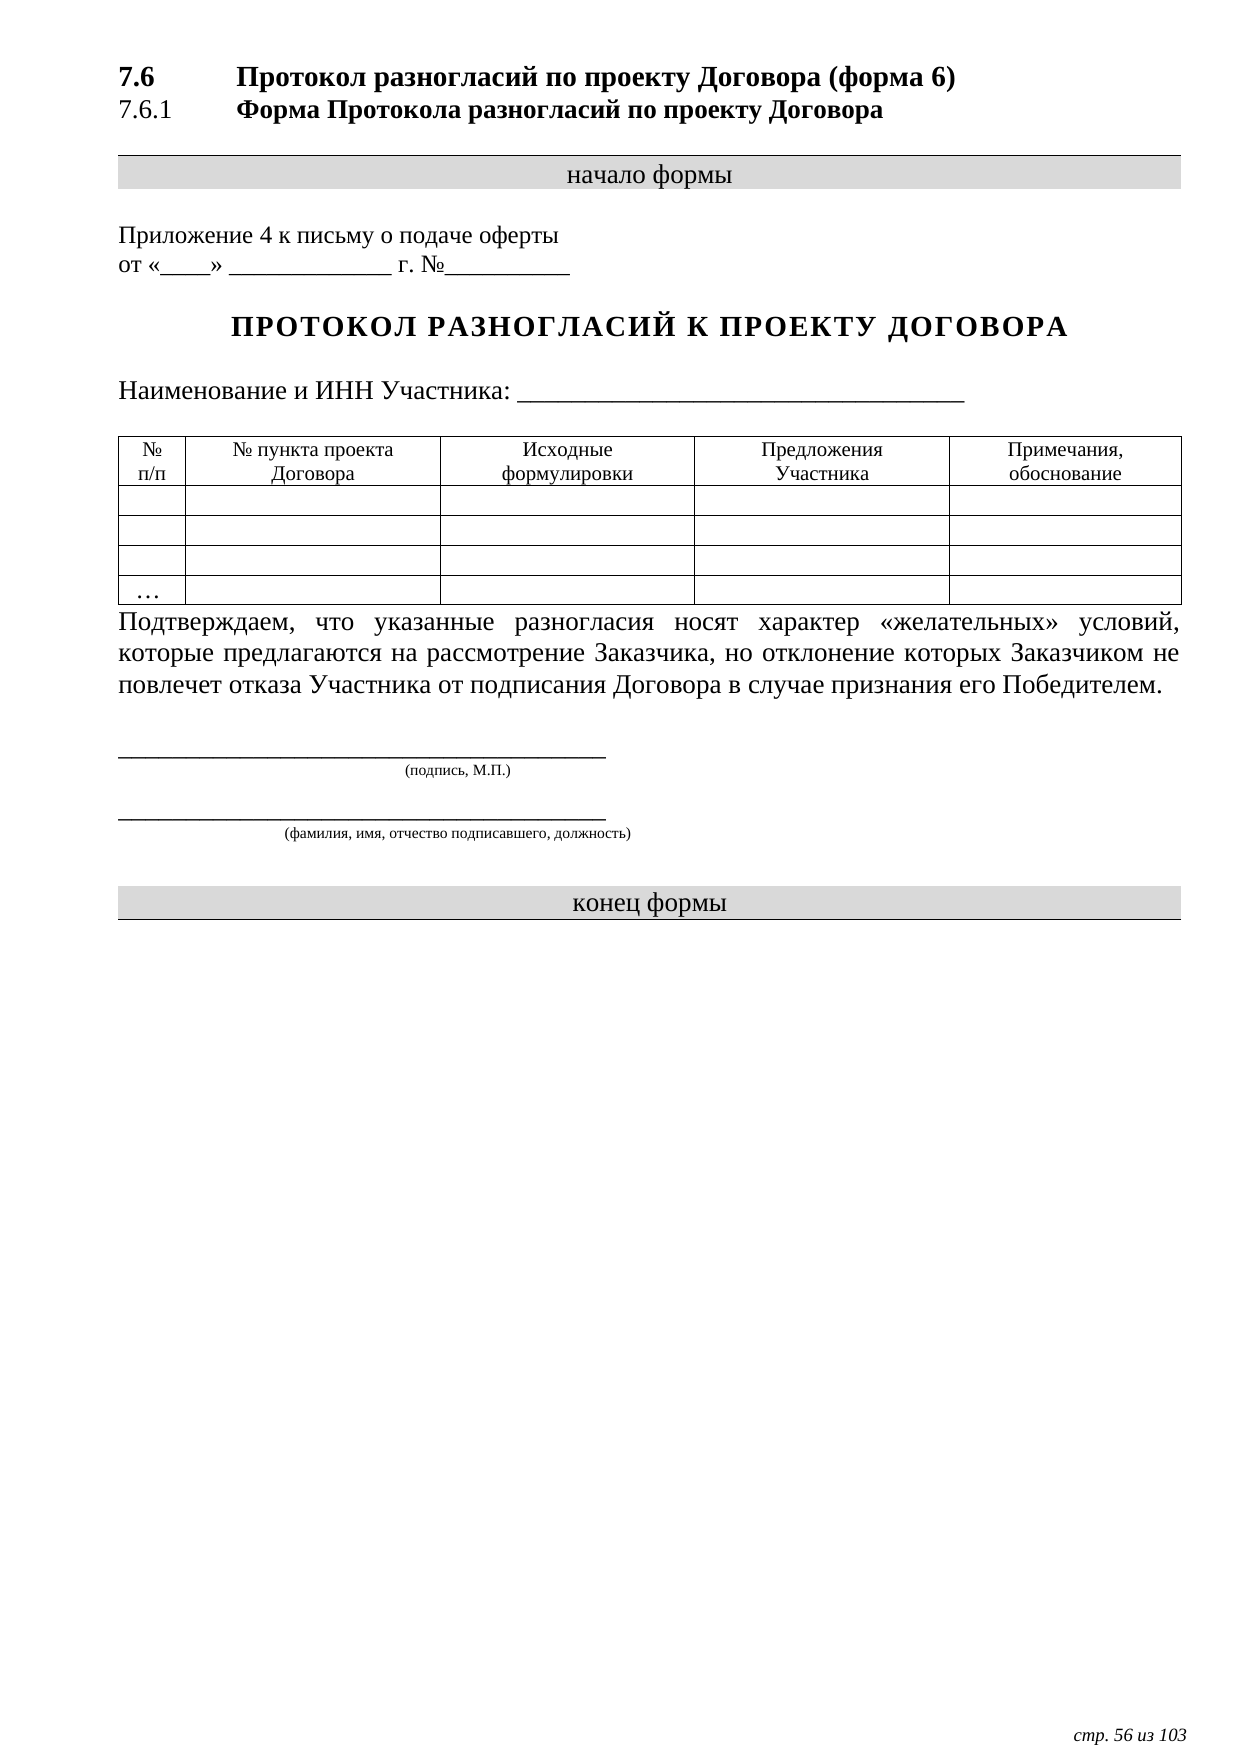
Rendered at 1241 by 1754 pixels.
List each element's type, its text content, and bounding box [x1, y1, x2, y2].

table_header Исходные формулировки [441, 437, 694, 485]
text ____________________________________ [118, 792, 1181, 823]
table_cell … [119, 576, 185, 604]
text конец формы [118, 886, 1181, 919]
table_cell [695, 546, 949, 574]
text Наименование и ИНН Участника: _________________________________ [118, 374, 1181, 405]
table_cell [695, 576, 949, 604]
table_cell [119, 516, 185, 545]
table_cell [695, 486, 949, 515]
subtitle Протокол разногласий по проекту Договора (форма 6) [118, 59, 1181, 93]
table_cell [186, 516, 440, 545]
table_cell [950, 546, 1181, 574]
table_cell [441, 516, 694, 545]
table_cell [695, 516, 949, 545]
table_cell [119, 486, 185, 515]
table_cell [186, 546, 440, 574]
table_cell [950, 576, 1181, 604]
text Подтверждаем, что указанные разногласия носят характер «желательных» условий, которые предлагаются на рассмотрение Заказчика, но отклонение которых Заказчиком не повлечет отказа Участника от подписания Договора в случае признания его Победителем. [118, 605, 1181, 699]
text Форма Протокола разногласий по проекту Договора [118, 93, 1181, 124]
table_header Примечания, обоснование [950, 437, 1181, 485]
table_cell [950, 486, 1181, 515]
text ____________________________________ [118, 730, 1181, 761]
text (фамилия, имя, отчество подписавшего, должность) [118, 823, 797, 854]
table_cell [950, 516, 1181, 545]
table_cell [119, 546, 185, 574]
table_cell [441, 546, 694, 574]
text Протокол разногласий к проекту Договора [118, 309, 1181, 343]
table_cell [186, 576, 440, 604]
text Приложение 4 к письму о подаче оферты от «____» _____________ г. №__________ [118, 220, 1181, 278]
table_cell [441, 486, 694, 515]
table_cell [441, 576, 694, 604]
text (подпись, М.П.) [118, 761, 797, 792]
text начало формы [118, 156, 1181, 189]
table_header Предложения Участника [695, 437, 949, 485]
table_header № пункта проекта Договора [186, 437, 440, 485]
table_header № п/п [119, 437, 185, 485]
table_cell [186, 486, 440, 515]
